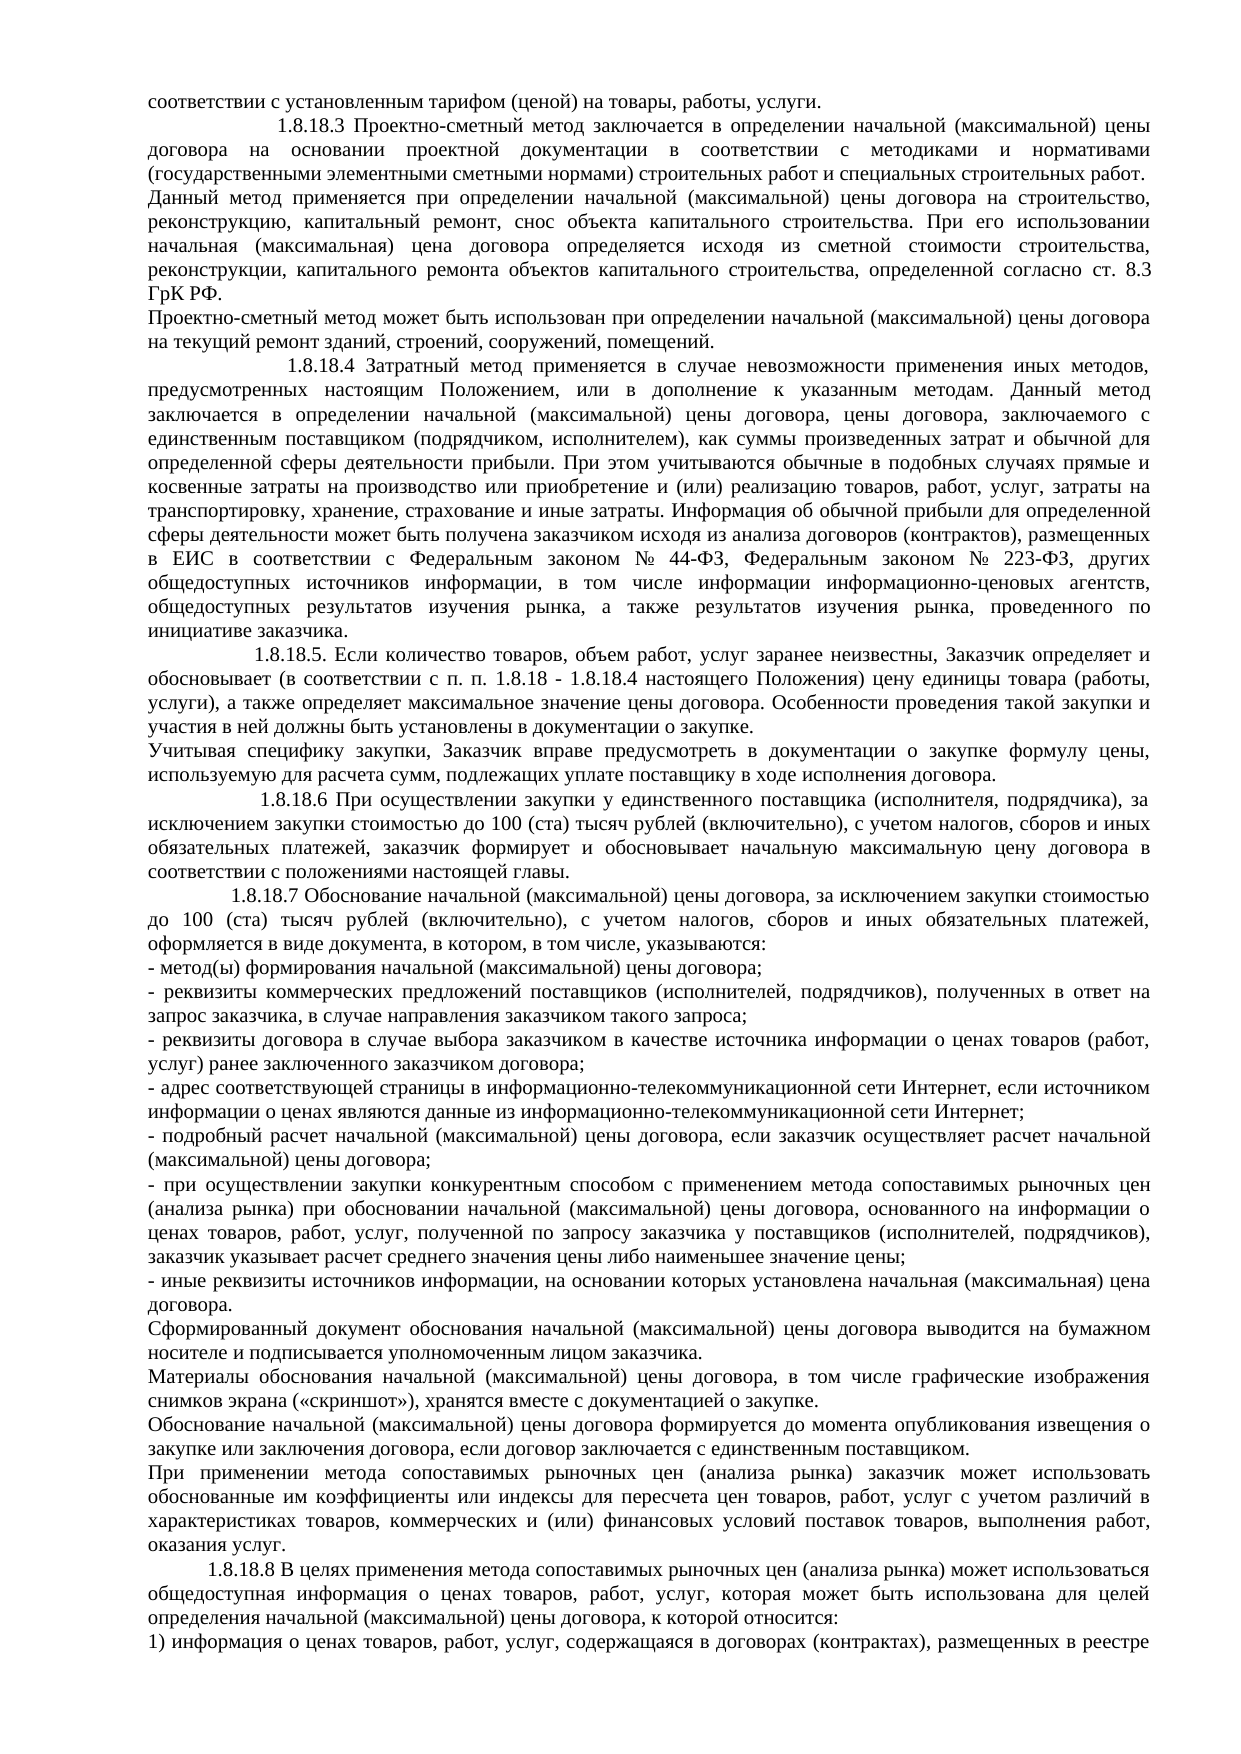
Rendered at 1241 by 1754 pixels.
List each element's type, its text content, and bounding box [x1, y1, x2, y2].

text 1.8.18.3 Проектно-сметный метод заключается в определении начальной (максимальной) цены договора на основании проектной документации в соответствии с методиками и нормативами (государственными элементными сметными нормами) строительных работ и специальных строительных работ. [148, 113, 1152, 185]
text При применении метода сопоставимых рыночных цен (анализа рынка) заказчик может использовать обоснованные им коэффициенты или индексы для пересчета цен товаров, работ, услуг с учетом различий в характеристиках товаров, коммерческих и (или) финансовых условий поставок товаров, выполнения работ, оказания услуг. [148, 1460, 1152, 1556]
text 1.8.18.5. Если количество товаров, объем работ, услуг заранее неизвестны, Заказчик определяет и обосновывает (в соответствии с п. п. 1.8.18 - 1.8.18.4 настоящего Положения) цену единицы товара (работы, услуги), а также определяет максимальное значение цены договора. Особенности проведения такой закупки и участия в ней должны быть установлены в документации о закупке. [148, 642, 1152, 738]
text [148, 89, 1152, 113]
text - метод(ы) формирования начальной (максимальной) цены договора; [148, 955, 1152, 979]
text Проектно-сметный метод может быть использован при определении начальной (максимальной) цены договора на текущий ремонт зданий, строений, сооружений, помещений. [148, 305, 1152, 353]
text - подробный расчет начальной (максимальной) цены договора, если заказчик осуществляет расчет начальной (максимальной) цены договора; [148, 1123, 1152, 1171]
text - адрес соответствующей страницы в информационно-телекоммуникационной сети Интернет, если источником информации о ценах являются данные из информационно-телекоммуникационной сети Интернет; [148, 1075, 1152, 1123]
text - иные реквизиты источников информации, на основании которых установлена начальная (максимальная) цена договора. [148, 1268, 1152, 1316]
text 1.8.18.8 В целях применения метода сопоставимых рыночных цен (анализа рынка) может использоваться общедоступная информация о ценах товаров, работ, услуг, которая может быть использована для целей определения начальной (максимальной) цены договора, к которой относится: [148, 1556, 1152, 1629]
text Материалы обоснования начальной (максимальной) цены договора, в том числе графические изображения снимков экрана («скриншот»), хранятся вместе с документацией о закупке. [148, 1364, 1152, 1412]
text - реквизиты коммерческих предложений поставщиков (исполнителей, подрядчиков), полученных в ответ на запрос заказчика, в случае направления заказчиком такого запроса; [148, 979, 1152, 1027]
text 1.8.18.4 Затратный метод применяется в случае невозможности применения иных методов, предусмотренных настоящим Положением, или в дополнение к указанным методам. Данный метод заключается в определении начальной (максимальной) цены договора, цены договора, заключаемого с единственным поставщиком (подрядчиком, исполнителем), как суммы произведенных затрат и обычной для определенной сферы деятельности прибыли. При этом учитываются обычные в подобных случаях прямые и косвенные затраты на производство или приобретение и (или) реализацию товаров, работ, услуг, затраты на транспортировку, хранение, страхование и иные затраты. Информация об обычной прибыли для определенной сферы деятельности может быть получена заказчиком исходя из анализа договоров (контрактов), размещенных в ЕИС в соответствии с Федеральным законом № 44-ФЗ, Федеральным законом № 223-ФЗ, других общедоступных источников информации, в том числе информации информационно-ценовых агентств, общедоступных результатов изучения рынка, а также результатов изучения рынка, проведенного по инициативе заказчика. [148, 353, 1152, 642]
text Данный метод применяется при определении начальной (максимальной) цены договора на строительство, реконструкцию, капитальный ремонт, снос объекта капитального строительства. При его использовании начальная (максимальная) цена договора определяется исходя из сметной стоимости строительства, реконструкции, капитального ремонта объектов капитального строительства, определенной согласно ст. 8.3 ГрК РФ. [148, 185, 1152, 305]
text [148, 1629, 1152, 1653]
text Сформированный документ обоснования начальной (максимальной) цены договора выводится на бумажном носителе и подписывается уполномоченным лицом заказчика. [148, 1316, 1152, 1364]
text 1.8.18.6 При осуществлении закупки у единственного поставщика (исполнителя, подрядчика), за исключением закупки стоимостью до 100 (ста) тысяч рублей (включительно), с учетом налогов, сборов и иных обязательных платежей, заказчик формирует и обосновывает начальную максимальную цену договора в соответствии с положениями настоящей главы. [148, 786, 1152, 883]
text Учитывая специфику закупки, Заказчик вправе предусмотреть в документации о закупке формулу цены, используемую для расчета сумм, подлежащих уплате поставщику в ходе исполнения договора. [148, 738, 1152, 786]
text - реквизиты договора в случае выбора заказчиком в качестве источника информации о ценах товаров (работ, услуг) ранее заключенного заказчиком договора; [148, 1027, 1152, 1075]
text Обоснование начальной (максимальной) цены договора формируется до момента опубликования извещения о закупке или заключения договора, если договор заключается с единственным поставщиком. [148, 1412, 1152, 1460]
text 1.8.18.7 Обоснование начальной (максимальной) цены договора, за исключением закупки стоимостью до 100 (ста) тысяч рублей (включительно), с учетом налогов, сборов и иных обязательных платежей, оформляется в виде документа, в котором, в том числе, указываются: [148, 883, 1152, 955]
text - при осуществлении закупки конкурентным способом с применением метода сопоставимых рыночных цен (анализа рынка) при обосновании начальной (максимальной) цены договора, основанного на информации о ценах товаров, работ, услуг, полученной по запросу заказчика у поставщиков (исполнителей, подрядчиков), заказчик указывает расчет среднего значения цены либо наименьшее значение цены; [148, 1171, 1152, 1268]
